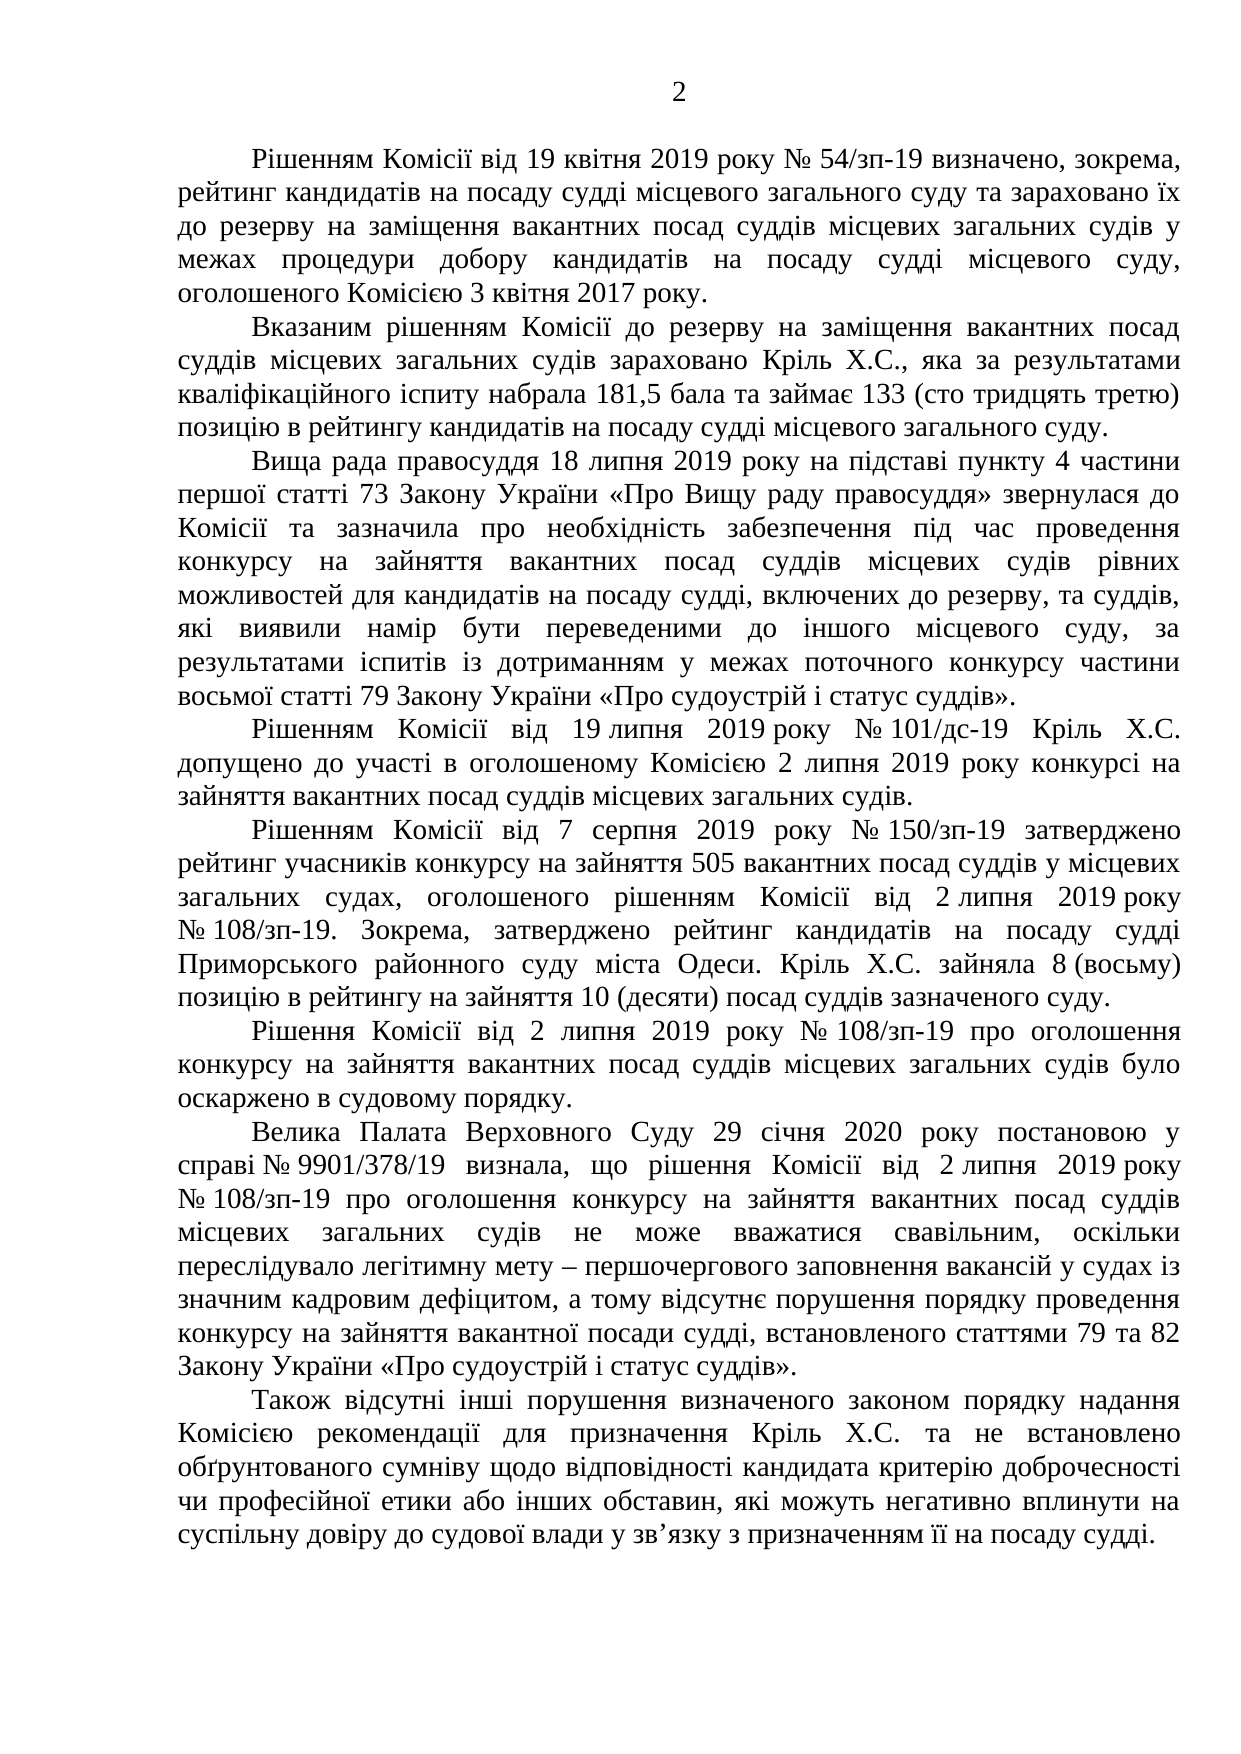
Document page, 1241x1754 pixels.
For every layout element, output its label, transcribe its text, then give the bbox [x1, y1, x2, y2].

text Рішення Комісії від 2 липня 2019 року № 108/зп-19 про оголошення конкурсу на зайняття вакантних посад суддів місцевих загальних судів було оскаржено в судовому порядку. [177, 1013, 1181, 1114]
text Велика Палата Верховного Суду 29 січня 2020 року постановою у справі № 9901/378/19 визнала, що рішення Комісії від 2 липня 2019 року № 108/зп-19 про оголошення конкурсу на зайняття вакантних посад суддів місцевих загальних судів не може вважатися свавільним, оскільки переслідувало легітимну мету – першочергового заповнення вакансій у судах із значним кадровим дефіцитом, а тому відсутнє порушення порядку проведення конкурсу на зайняття вакантної посади судді, встановленого статтями 79 та 82 Закону України «Про судоустрій і статус суддів». [177, 1114, 1181, 1382]
text Рішенням Комісії від 19 липня 2019 року № 101/дс-19 Кріль Х.С. допущено до участі в оголошеному Комісією 2 липня 2019 року конкурсі на зайняття вакантних посад суддів місцевих загальних судів. [177, 711, 1181, 812]
text Вказаним рішенням Комісії до резерву на заміщення вакантних посад суддів місцевих загальних судів зараховано Кріль Х.С., яка за результатами кваліфікаційного іспиту набрала 181,5 бала та займає 133 (сто тридцять третю) позицію в рейтингу кандидатів на посаду судді місцевого загального суду. [177, 309, 1181, 443]
text Рішенням Комісії від 7 серпня 2019 року № 150/зп-19 затверджено рейтинг учасників конкурсу на зайняття 505 вакантних посад суддів у місцевих загальних судах, оголошеного рішенням Комісії від 2 липня 2019 року № 108/зп-19. Зокрема, затверджено рейтинг кандидатів на посаду судді Приморського районного суду міста Одеси. Кріль Х.С. зайняла 8 (восьму) позицію в рейтингу на зайняття 10 (десяти) посад суддів зазначеного суду. [177, 812, 1181, 1013]
text Вища рада правосуддя 18 липня 2019 року на підставі пункту 4 частини першої статті 73 Закону України «Про Вищу раду правосуддя» звернулася до Комісії та зазначила про необхідність забезпечення під час проведення конкурсу на зайняття вакантних посад суддів місцевих судів рівних можливостей для кандидатів на посаду судді, включених до резерву, та суддів, які виявили намір бути переведеними до іншого місцевого суду, за результатами іспитів із дотриманням у межах поточного конкурсу частини восьмої статті 79 Закону України «Про судоустрій і статус суддів». [177, 443, 1181, 711]
text Також відсутні інші порушення визначеного законом порядку надання Комісією рекомендації для призначення Кріль Х.С. та не встановлено обґрунтованого сумніву щодо відповідності кандидата критерію доброчесності чи професійної етики або інших обставин, які можуть негативно вплинути на суспільну довіру до судової влади у зв’язку з призначенням її на посаду судді. [177, 1382, 1181, 1550]
text Рішенням Комісії від 19 квітня 2019 року № 54/зп-19 визначено, зокрема, рейтинг кандидатів на посаду судді місцевого загального суду та зараховано їх до резерву на заміщення вакантних посад суддів місцевих загальних судів у межах процедури добору кандидатів на посаду судді місцевого суду, оголошеного Комісією 3 квітня 2017 року. [177, 141, 1181, 309]
